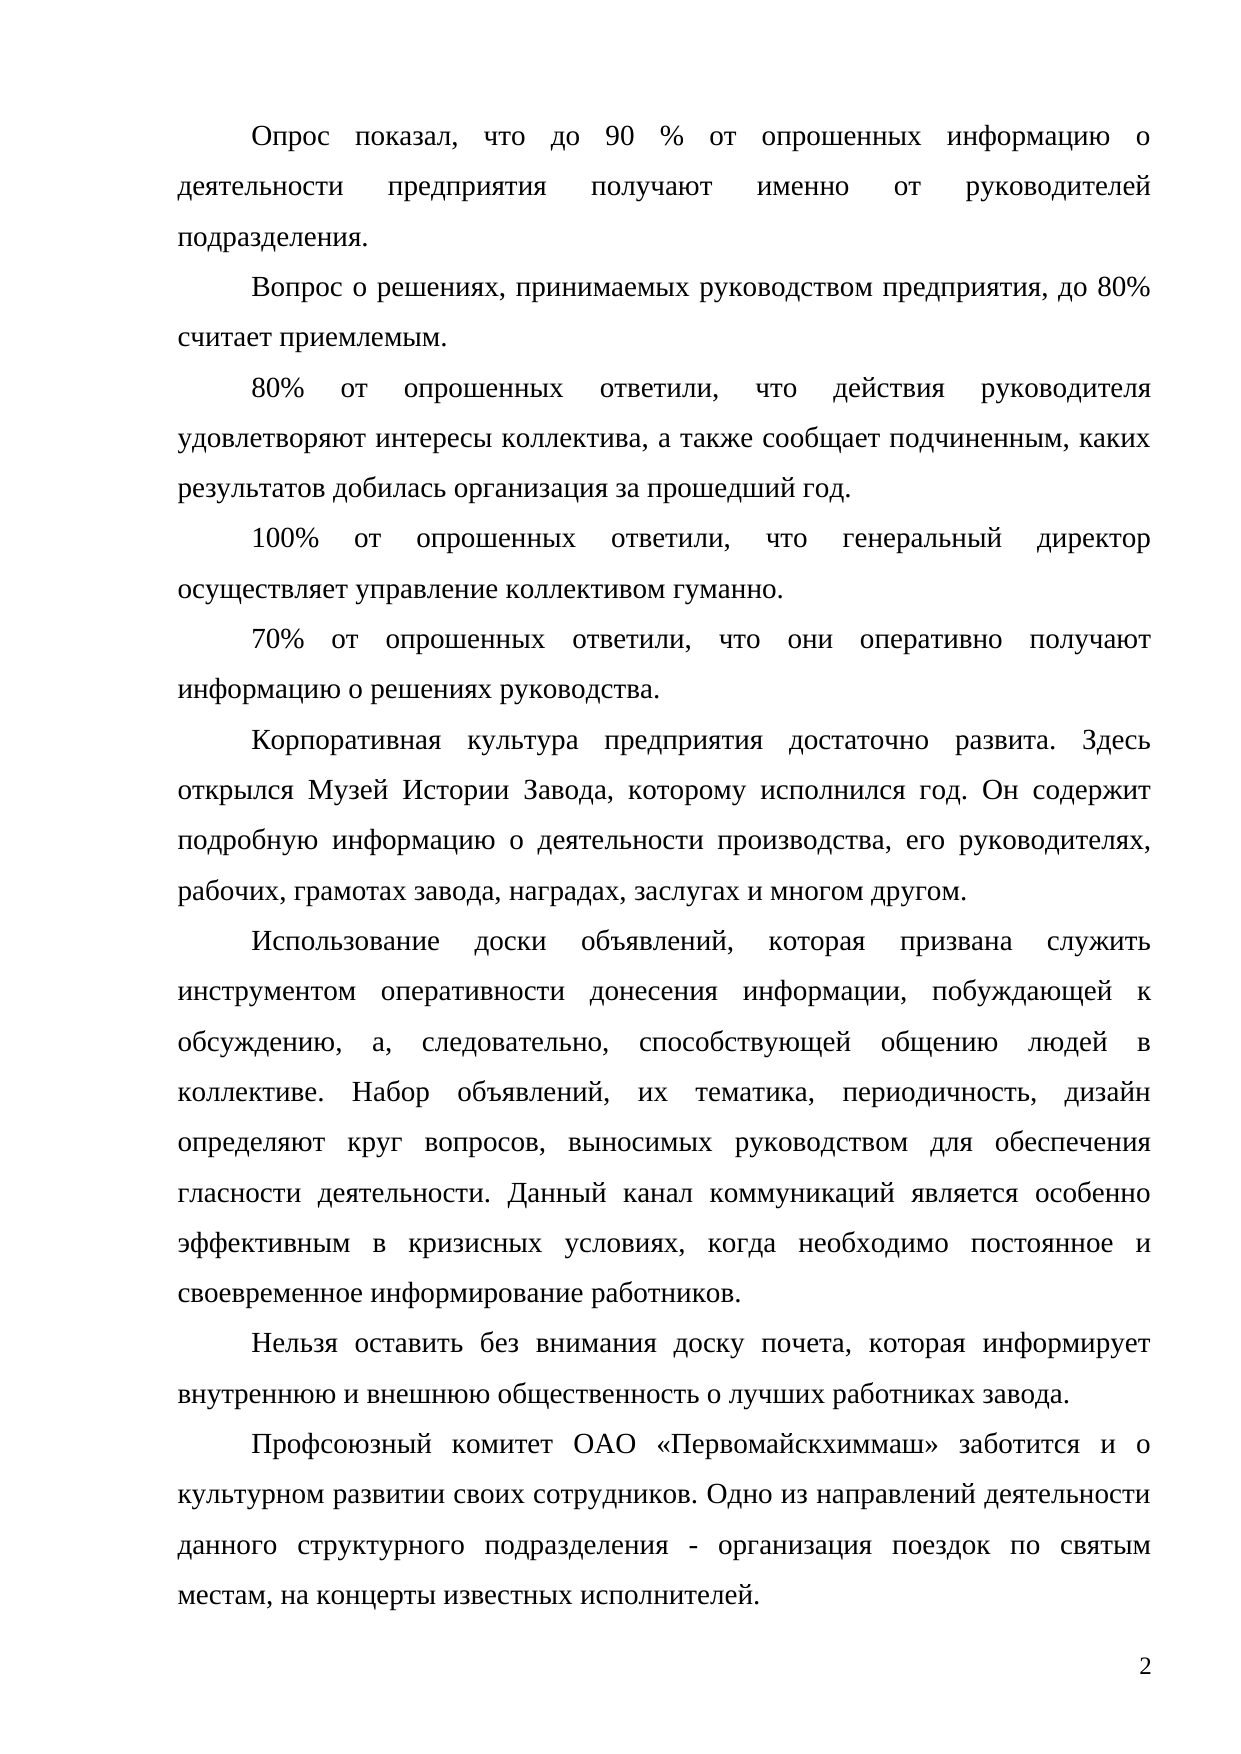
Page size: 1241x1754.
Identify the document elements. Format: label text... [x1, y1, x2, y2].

text Нельзя оставить без внимания доску почета, которая информирует внутреннюю и внешнюю общественность о лучших работниках завода. [177, 1326, 1152, 1409]
text Корпоративная культура предприятия достаточно развита. Здесь открылся Музей Истории Завода, которому исполнился год. Он содержит подробную информацию о деятельности производства, его руководителях, рабочих, грамотах завода, наградах, заслугах и многом другом. [177, 722, 1152, 906]
text Опрос показал, что до 90 % от опрошенных информацию о деятельности предприятия получают именно от руководителей подразделения. [177, 118, 1152, 252]
text 100% от опрошенных ответили, что генеральный директор осуществляет управление коллективом гуманно. [177, 521, 1152, 604]
text Использование доски объявлений, которая призвана служить инструментом оперативности донесения информации, побуждающей к обсуждению, а, следовательно, способствующей общению людей в коллективе. Набор объявлений, их тематика, периодичность, дизайн определяют круг вопросов, выносимых руководством для обеспечения гласности деятельности. Данный канал коммуникаций является особенно эффективным в кризисных условиях, когда необходимо постоянное и своевременное информирование работников. [177, 923, 1152, 1309]
text 70% от опрошенных ответили, что они оперативно получают информацию о решениях руководства. [177, 621, 1152, 705]
text Вопрос о решениях, принимаемых руководством предприятия, до 80% считает приемлемым. [177, 269, 1152, 353]
text Профсоюзный комитет ОАО «Первомайскхиммаш» заботится и о культурном развитии своих сотрудников. Одно из направлений деятельности данного структурного подразделения - организация поездок по святым местам, на концерты известных исполнителей. [177, 1426, 1152, 1611]
text 80% от опрошенных ответили, что действия руководителя удовлетворяют интересы коллектива, а также сообщает подчиненным, каких результатов добилась организация за прошедший год. [177, 370, 1152, 504]
